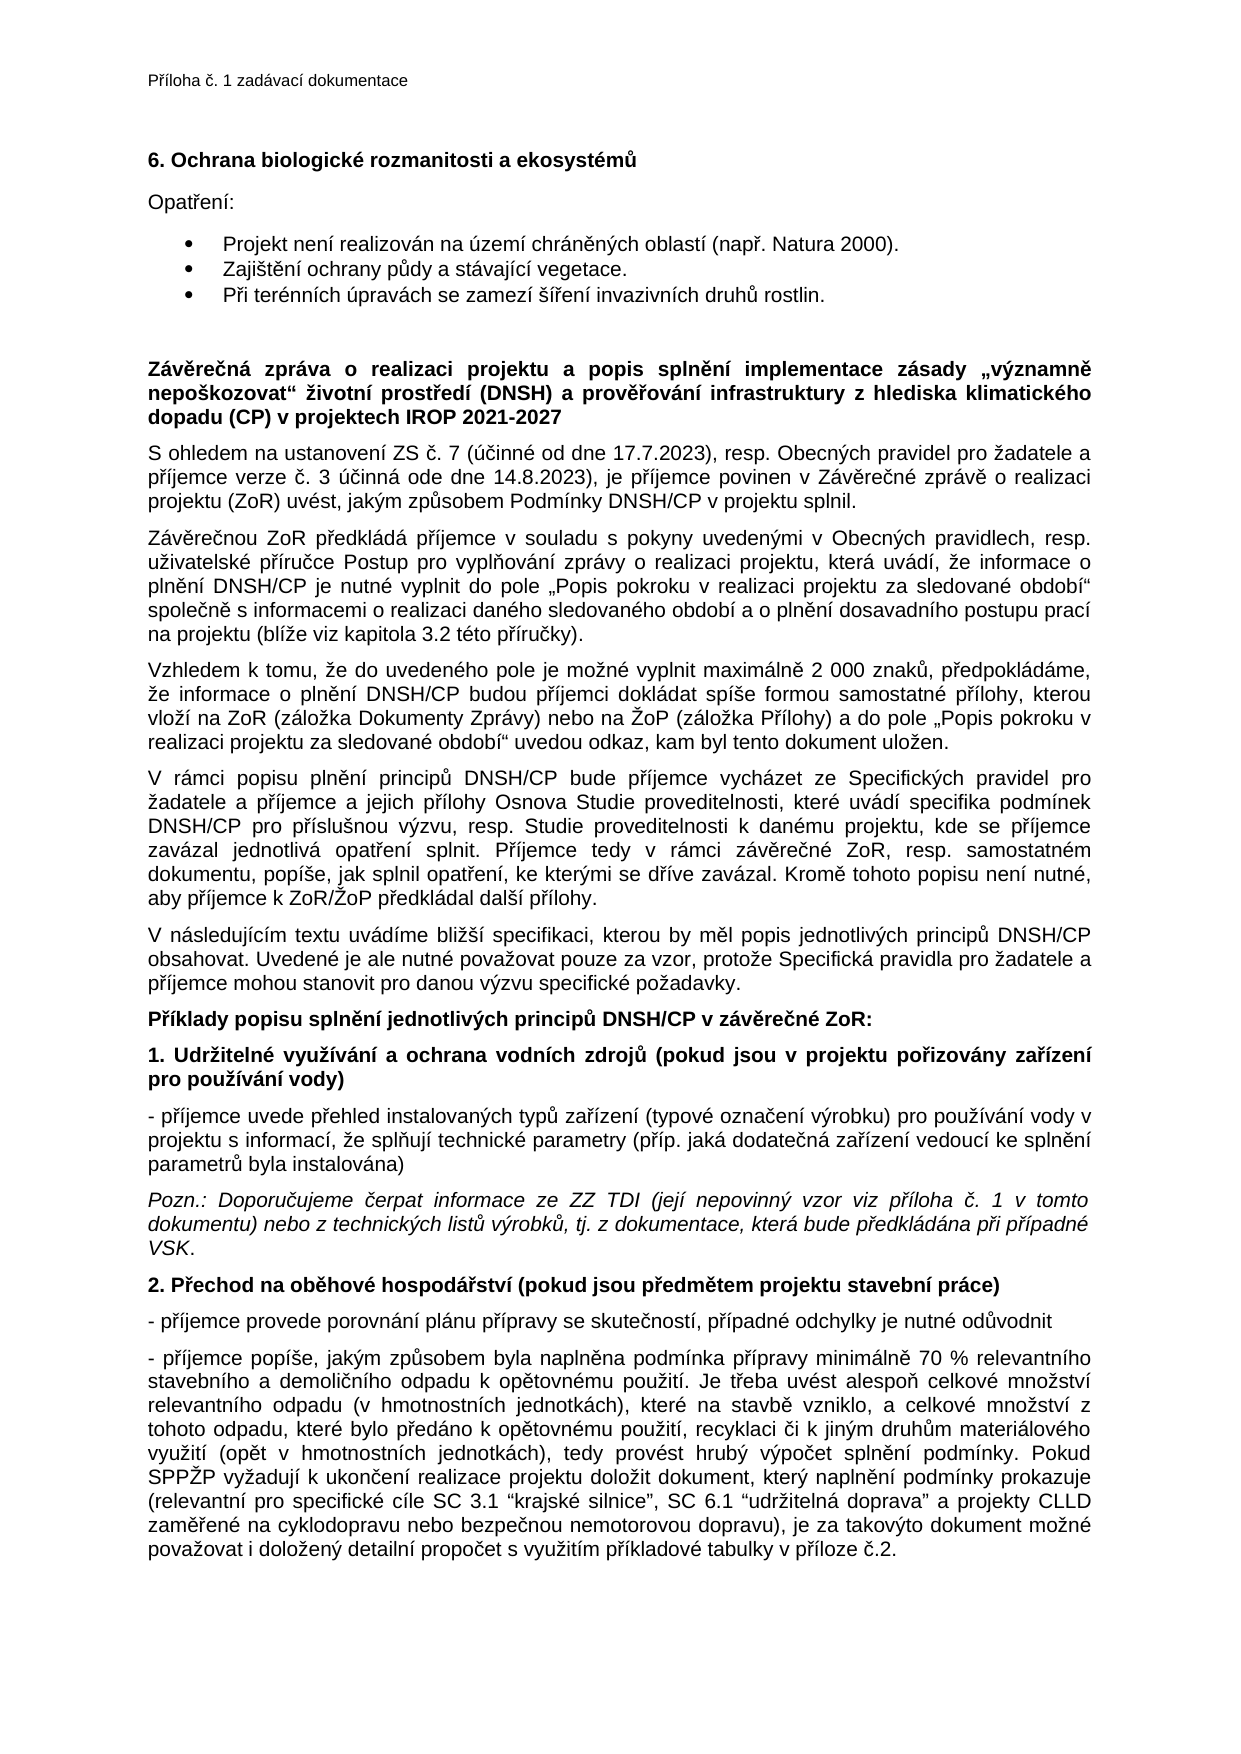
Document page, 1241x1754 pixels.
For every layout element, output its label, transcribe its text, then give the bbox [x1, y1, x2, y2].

text Závěrečná zpráva o realizaci projektu a popis splnění implementace zásady „významně nepoškozovat“ životní prostředí (DNSH) a prověřování infrastruktury z hlediska klimatického dopadu (CP) v projektech IROP 2021-2027 [148, 357, 1092, 429]
text V následujícím textu uvádíme bližší specifikaci, kterou by měl popis jednotlivých principů DNSH/CP obsahovat. Uvedené je ale nutné považovat pouze za vzor, protože Specifická pravidla pro žadatele a příjemce mohou stanovit pro danou výzvu specifické požadavky. [148, 922, 1092, 994]
text V rámci popisu plnění principů DNSH/CP bude příjemce vycházet ze Specifických pravidel pro žadatele a příjemce a jejich přílohy Osnova Studie proveditelnosti, které uvádí specifika podmínek DNSH/CP pro příslušnou výzvu, resp. Studie proveditelnosti k danému projektu, kde se příjemce zavázal jednotlivá opatření splnit. Příjemce tedy v rámci závěrečné ZoR, resp. samostatném dokumentu, popíše, jak splnil opatření, ke kterými se dříve zavázal. Kromě tohoto popisu není nutné, aby příjemce k ZoR/ŽoP předkládal další přílohy. [148, 766, 1092, 910]
text - příjemce popíše, jakým způsobem byla naplněna podmínka přípravy minimálně 70 % relevantního stavebního a demoličního odpadu k opětovnému použití. Je třeba uvést alespoň celkové množství relevantního odpadu (v hmotnostních jednotkách), které na stavbě vzniklo, a celkové množství z tohoto odpadu, které bylo předáno k opětovnému použití, recyklaci či k jiným druhům materiálového využití (opět v hmotnostních jednotkách), tedy provést hrubý výpočet splnění podmínky. Pokud SPPŽP vyžadují k ukončení realizace projektu doložit dokument, který naplnění podmínky prokazuje (relevantní pro specifické cíle SC 3.1 “krajské silnice”, SC 6.1 “udržitelná doprava” a projekty CLLD zaměřené na cyklodopravu nebo bezpečnou nemotorovou dopravu), je za takovýto dokument možné považovat i doložený detailní propočet s využitím příkladové tabulky v příloze č.2. [148, 1345, 1092, 1561]
text - příjemce provede porovnání plánu přípravy se skutečností, případné odchylky je nutné odůvodnit [148, 1309, 1092, 1333]
list Zajištění ochrany půdy a stávající vegetace. [185, 257, 1092, 281]
text 6. Ochrana biologické rozmanitosti a ekosystémů [148, 148, 1092, 172]
text Pozn.: Doporučujeme čerpat informace ze ZZ TDI (její nepovinný vzor viz příloha č. 1 v tomto dokumentu) nebo z technických listů výrobků, tj. z dokumentace, která bude předkládána při případné VSK. [148, 1188, 1092, 1260]
text S ohledem na ustanovení ZS č. 7 (účinné od dne 17.7.2023), resp. Obecných pravidel pro žadatele a příjemce verze č. 3 účinná ode dne 14.8.2023), je příjemce povinen v Závěrečné zprávě o realizaci projektu (ZoR) uvést, jakým způsobem Podmínky DNSH/CP v projektu splnil. [148, 441, 1092, 513]
list Projekt není realizován na území chráněných oblastí (např. Natura 2000). [185, 232, 1092, 256]
text 2. Přechod na oběhové hospodářství (pokud jsou předmětem projektu stavební práce) [148, 1272, 1092, 1296]
text Příklady popisu splnění jednotlivých principů DNSH/CP v závěrečné ZoR: [148, 1007, 1092, 1031]
text Závěrečnou ZoR předkládá příjemce v souladu s pokyny uvedenými v Obecných pravidlech, resp. uživatelské příručce Postup pro vyplňování zprávy o realizaci projektu, která uvádí, že informace o plnění DNSH/CP je nutné vyplnit do pole „Popis pokroku v realizaci projektu za sledované období“ společně s informacemi o realizaci daného sledovaného období a o plnění dosavadního postupu prací na projektu (blíže viz kapitola 3.2 této příručky). [148, 526, 1092, 645]
text 1. Udržitelné využívání a ochrana vodních zdrojů (pokud jsou v projektu pořizovány zařízení pro používání vody) [148, 1043, 1092, 1091]
text Vzhledem k tomu, že do uvedeného pole je možné vyplnit maximálně 2 000 znaků, předpokládáme, že informace o plnění DNSH/CP budou příjemci dokládat spíše formou samostatné přílohy, kterou vloží na ZoR (záložka Dokumenty Zprávy) nebo na ŽoP (záložka Přílohy) a do pole „Popis pokroku v realizaci projektu za sledované období“ uvedou odkaz, kam byl tento dokument uložen. [148, 658, 1092, 754]
list Při terénních úpravách se zamezí šíření invazivních druhů rostlin. [185, 282, 1092, 307]
text - příjemce uvede přehled instalovaných typů zařízení (typové označení výrobku) pro používání vody v projektu s informací, že splňují technické parametry (příp. jaká dodatečná zařízení vedoucí ke splnění parametrů byla instalována) [148, 1104, 1092, 1176]
text Opatření: [148, 190, 1092, 214]
